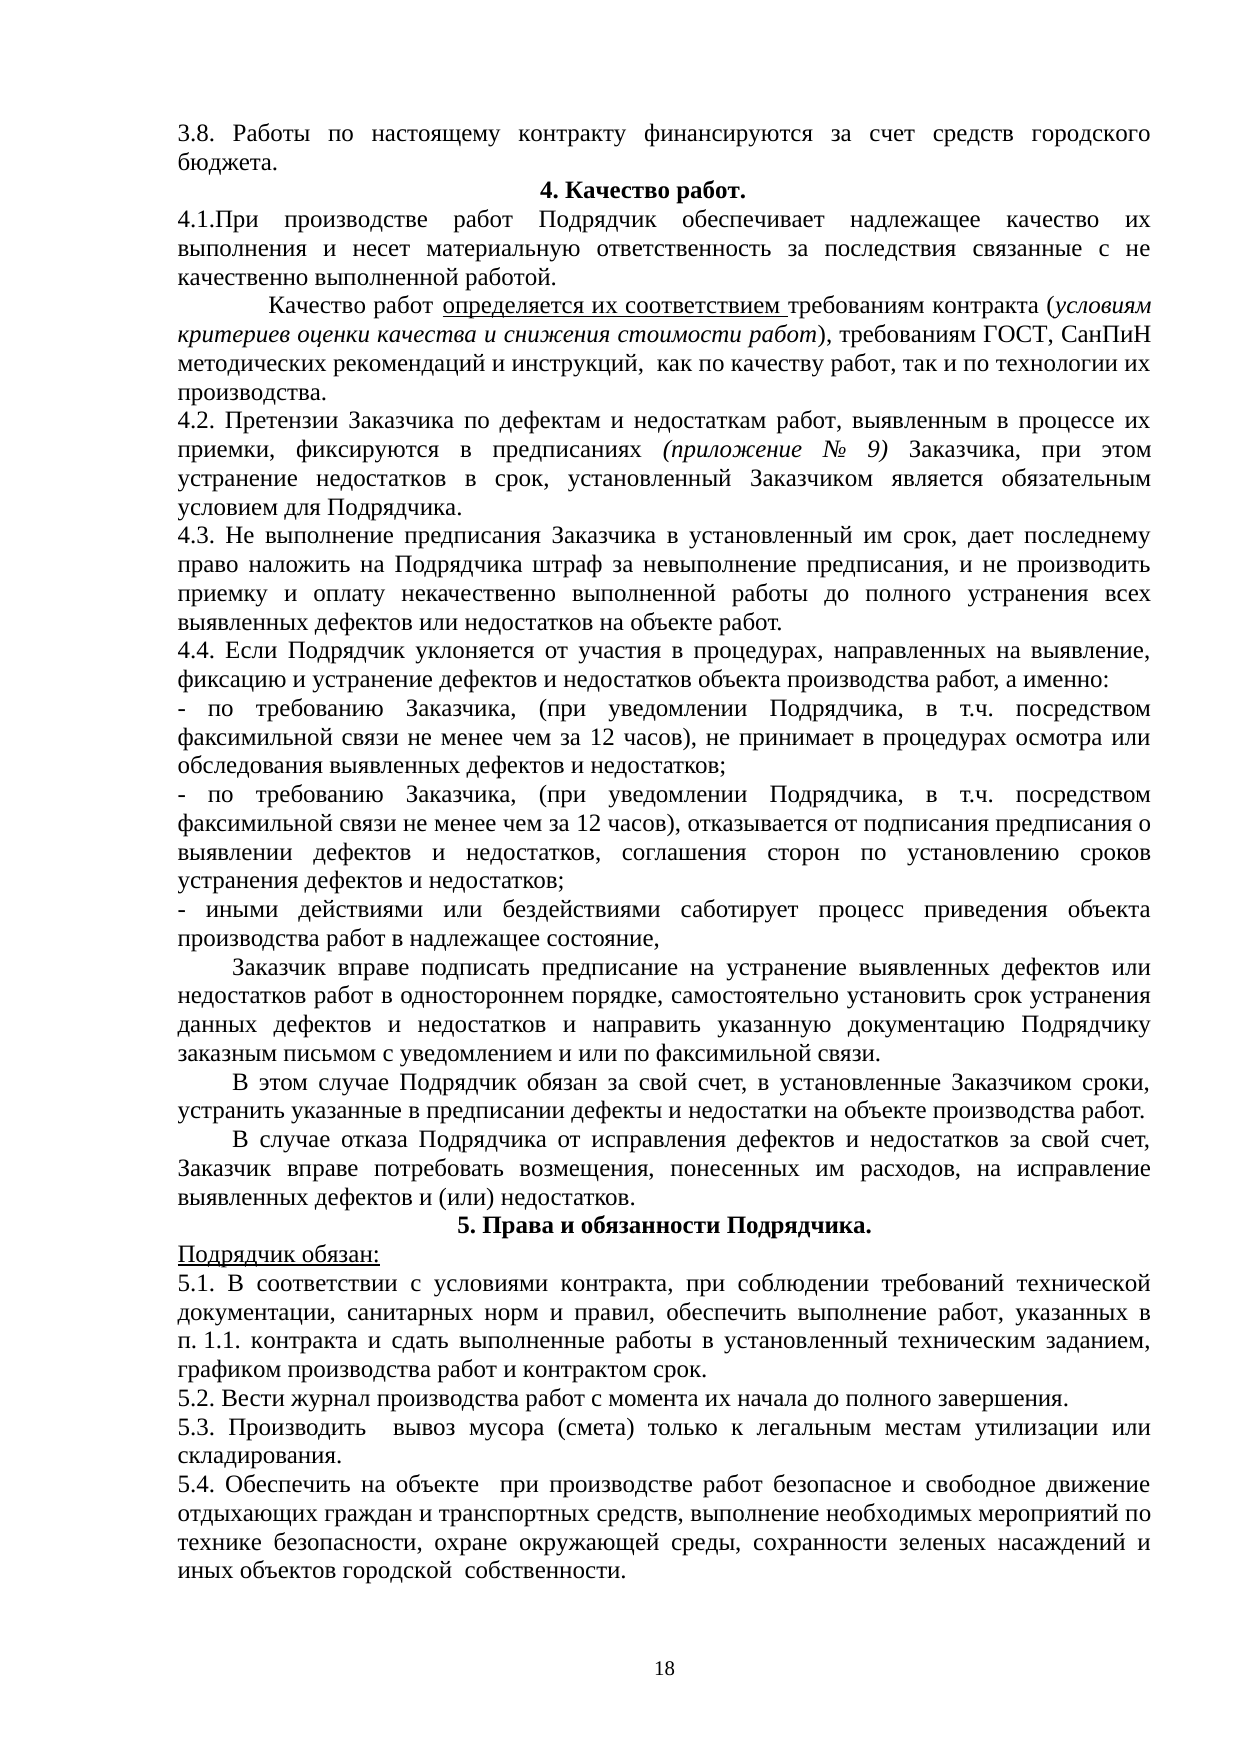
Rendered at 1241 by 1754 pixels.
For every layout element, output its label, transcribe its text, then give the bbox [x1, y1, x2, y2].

text В этом случае Подрядчик обязан за свой счет, в установленные Заказчиком сроки, устранить указанные в предписании дефекты и недостатки на объекте производства работ. [177, 1067, 1152, 1124]
text Подрядчик обязан: [177, 1239, 1152, 1268]
text 4. Качество работ. [177, 176, 1152, 204]
text Качество работ определяется их соответствием требованиям контракта (условиям критериев оценки качества и снижения стоимости работ), требованиям ГОСТ, СанПиН методических рекомендаций и инструкций, как по качеству работ, так и по технологии их производства. [177, 291, 1152, 406]
text 5.3. Производить вывоз мусора (смета) только к легальным местам утилизации или складирования. [177, 1412, 1152, 1469]
text - иными действиями или бездействиями саботирует процесс приведения объекта производства работ в надлежащее состояние, [177, 894, 1152, 952]
text 5.2. Вести журнал производства работ с момента их начала до полного завершения. [177, 1383, 1152, 1412]
text Заказчик вправе подписать предписание на устранение выявленных дефектов или недостатков работ в одностороннем порядке, самостоятельно установить срок устранения данных дефектов и недостатков и направить указанную документацию Подрядчику заказным письмом с уведомлением и или по факсимильной связи. [177, 952, 1152, 1067]
text - по требованию Заказчика, (при уведомлении Подрядчика, в т.ч. посредством факсимильной связи не менее чем за 12 часов), отказывается от подписания предписания о выявлении дефектов и недостатков, соглашения сторон по установлению сроков устранения дефектов и недостатков; [177, 779, 1152, 894]
text 5.1. В соответствии с условиями контракта, при соблюдении требований технической документации, санитарных норм и правил, обеспечить выполнение работ, указанных в п. 1.1. контракта и сдать выполненные работы в установленный техническим заданием, графиком производства работ и контрактом срок. [177, 1268, 1152, 1383]
text 3.8. Работы по настоящему контракту финансируются за счет средств городского бюджета. [177, 118, 1152, 176]
text - по требованию Заказчика, (при уведомлении Подрядчика, в т.ч. посредством факсимильной связи не менее чем за 12 часов), не принимает в процедурах осмотра или обследования выявленных дефектов и недостатков; [177, 693, 1152, 779]
text 4.2. Претензии Заказчика по дефектам и недостаткам работ, выявленным в процессе их приемки, фиксируются в предписаниях (приложение № 9) Заказчика, при этом устранение недостатков в срок, установленный Заказчиком является обязательным условием для Подрядчика. [177, 406, 1152, 521]
text 5. Права и обязанности Подрядчика. [177, 1211, 1152, 1239]
text В случае отказа Подрядчика от исправления дефектов и недостатков за свой счет, Заказчик вправе потребовать возмещения, понесенных им расходов, на исправление выявленных дефектов и (или) недостатков. [177, 1124, 1152, 1211]
text 4.4. Если Подрядчик уклоняется от участия в процедурах, направленных на выявление, фиксацию и устранение дефектов и недостатков объекта производства работ, а именно: [177, 636, 1152, 693]
text 5.4. Обеспечить на объекте при производстве работ безопасное и свободное движение отдыхающих граждан и транспортных средств, выполнение необходимых мероприятий по технике безопасности, охране окружающей среды, сохранности зеленых насаждений и иных объектов городской собственности. [177, 1469, 1152, 1584]
text 4.1.При производстве работ Подрядчик обеспечивает надлежащее качество их выполнения и несет материальную ответственность за последствия связанные с не качественно выполненной работой. [177, 204, 1152, 291]
text 4.3. Не выполнение предписания Заказчика в установленный им срок, дает последнему право наложить на Подрядчика штраф за невыполнение предписания, и не производить приемку и оплату некачественно выполненной работы до полного устранения всех выявленных дефектов или недостатков на объекте работ. [177, 521, 1152, 636]
